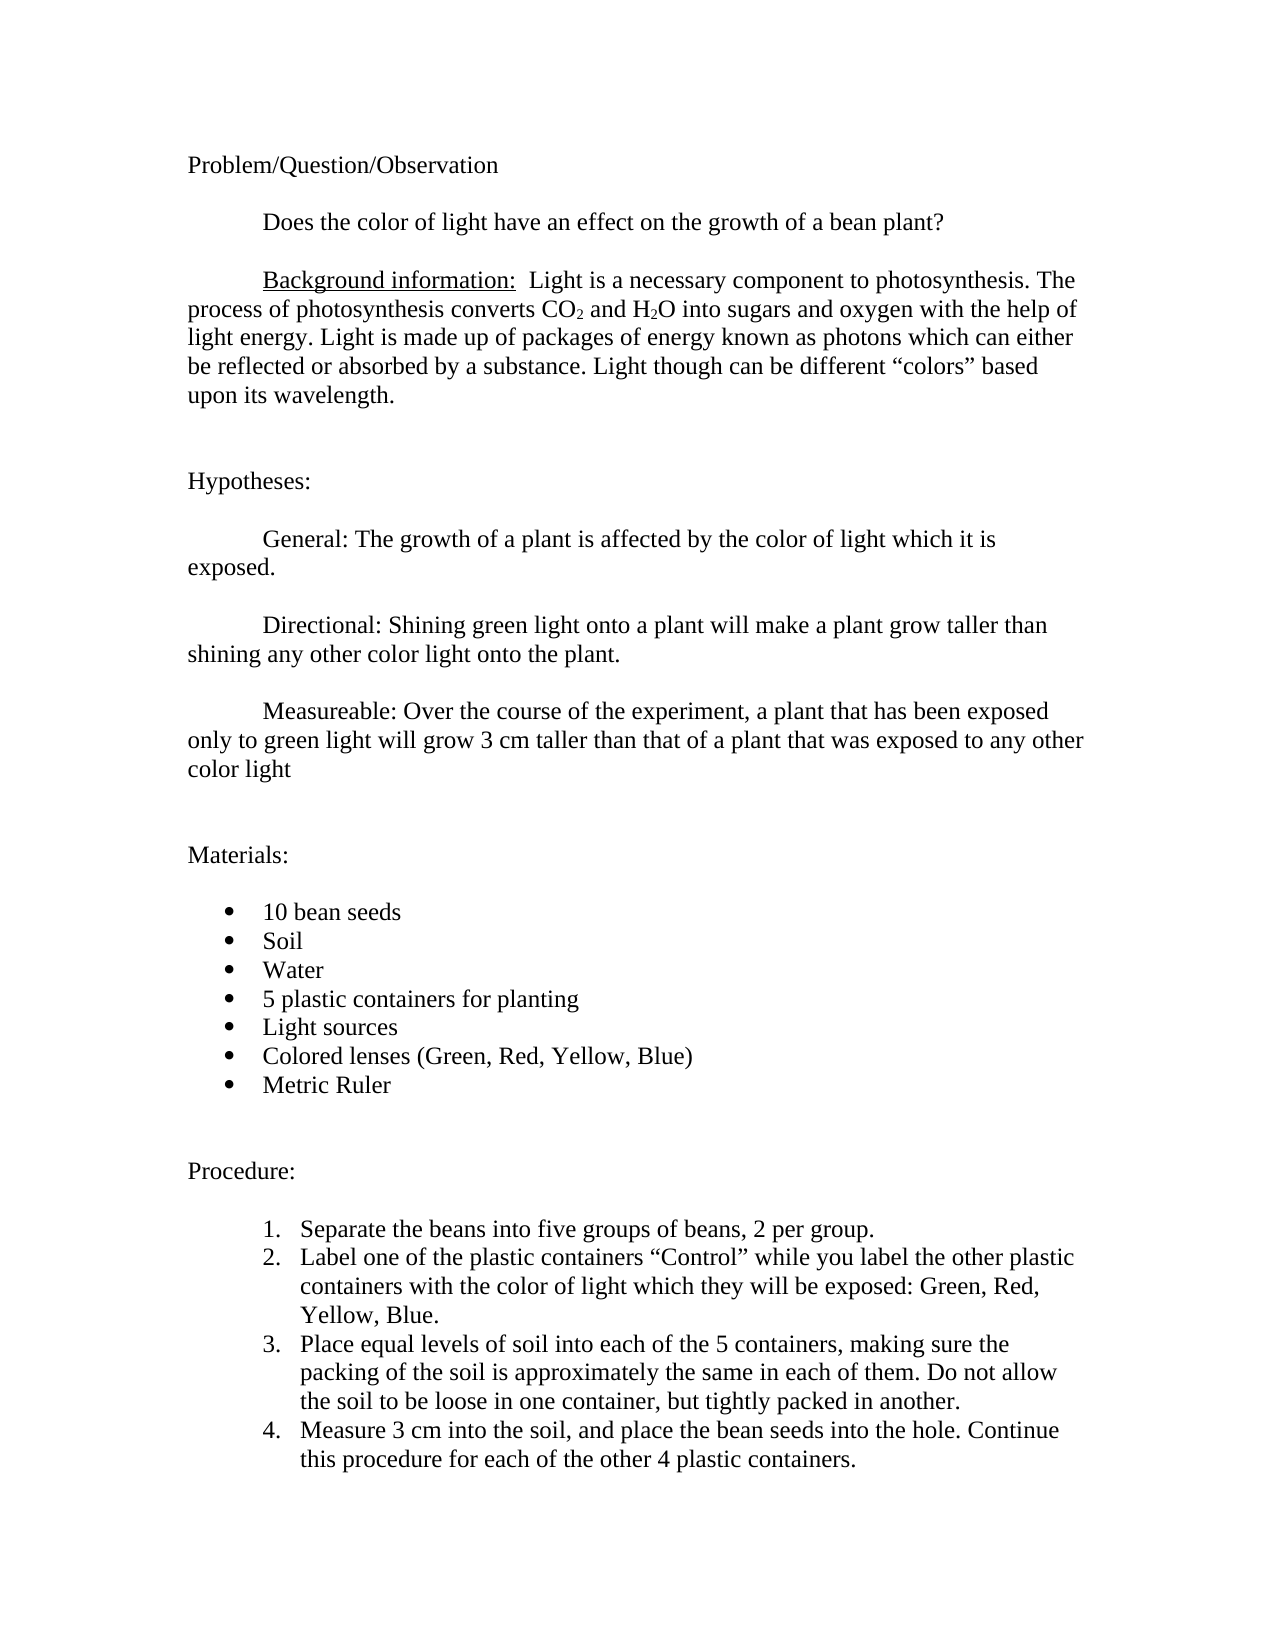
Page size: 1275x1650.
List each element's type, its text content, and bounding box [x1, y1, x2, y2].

list Water [225, 955, 1087, 984]
list 10 bean seeds [225, 897, 1087, 926]
text Directional: Shining green light onto a plant will make a plant grow taller than shining any other color light onto the plant. [187, 610, 1087, 667]
list 5 plastic containers for planting [225, 984, 1087, 1012]
list Soil [225, 926, 1087, 955]
list Colored lenses (Green, Red, Yellow, Blue) [225, 1041, 1087, 1070]
list Label one of the plastic containers “Control” while you label the other plastic containers with the color of light which they will be exposed: Green, Red, Yellow, Blue. [262, 1242, 1087, 1329]
list Separate the beans into five groups of beans, 2 per group. [262, 1214, 1087, 1242]
list Measure 3 cm into the soil, and place the bean seeds into the hole. Continue this procedure for each of the other 4 plastic containers. [262, 1415, 1087, 1472]
list Light sources [225, 1012, 1087, 1041]
text Procedure: [187, 1156, 1087, 1185]
text Does the color of light have an effect on the growth of a bean plant? [187, 207, 1087, 236]
list Metric Ruler [225, 1070, 1087, 1099]
text Materials: [187, 840, 1087, 869]
text General: The growth of a plant is affected by the color of light which it is exposed. [187, 524, 1087, 581]
text Problem/Question/Observation [187, 150, 1087, 179]
text Measureable: Over the course of the experiment, a plant that has been exposed only to green light will grow 3 cm taller than that of a plant that was exposed to any other color light [187, 696, 1087, 782]
text Hypotheses: [187, 466, 1087, 495]
text Background information: Light is a necessary component to photosynthesis. The process of photosynthesis converts CO2 and H2O into sugars and oxygen with the help of light energy. Light is made up of packages of energy known as photons which can either be reflected or absorbed by a substance. Light though can be different “colors” based upon its wavelength. [187, 265, 1087, 409]
list Place equal levels of soil into each of the 5 containers, making sure the packing of the soil is approximately the same in each of them. Do not allow the soil to be loose in one container, but tightly packed in another. [262, 1329, 1087, 1415]
